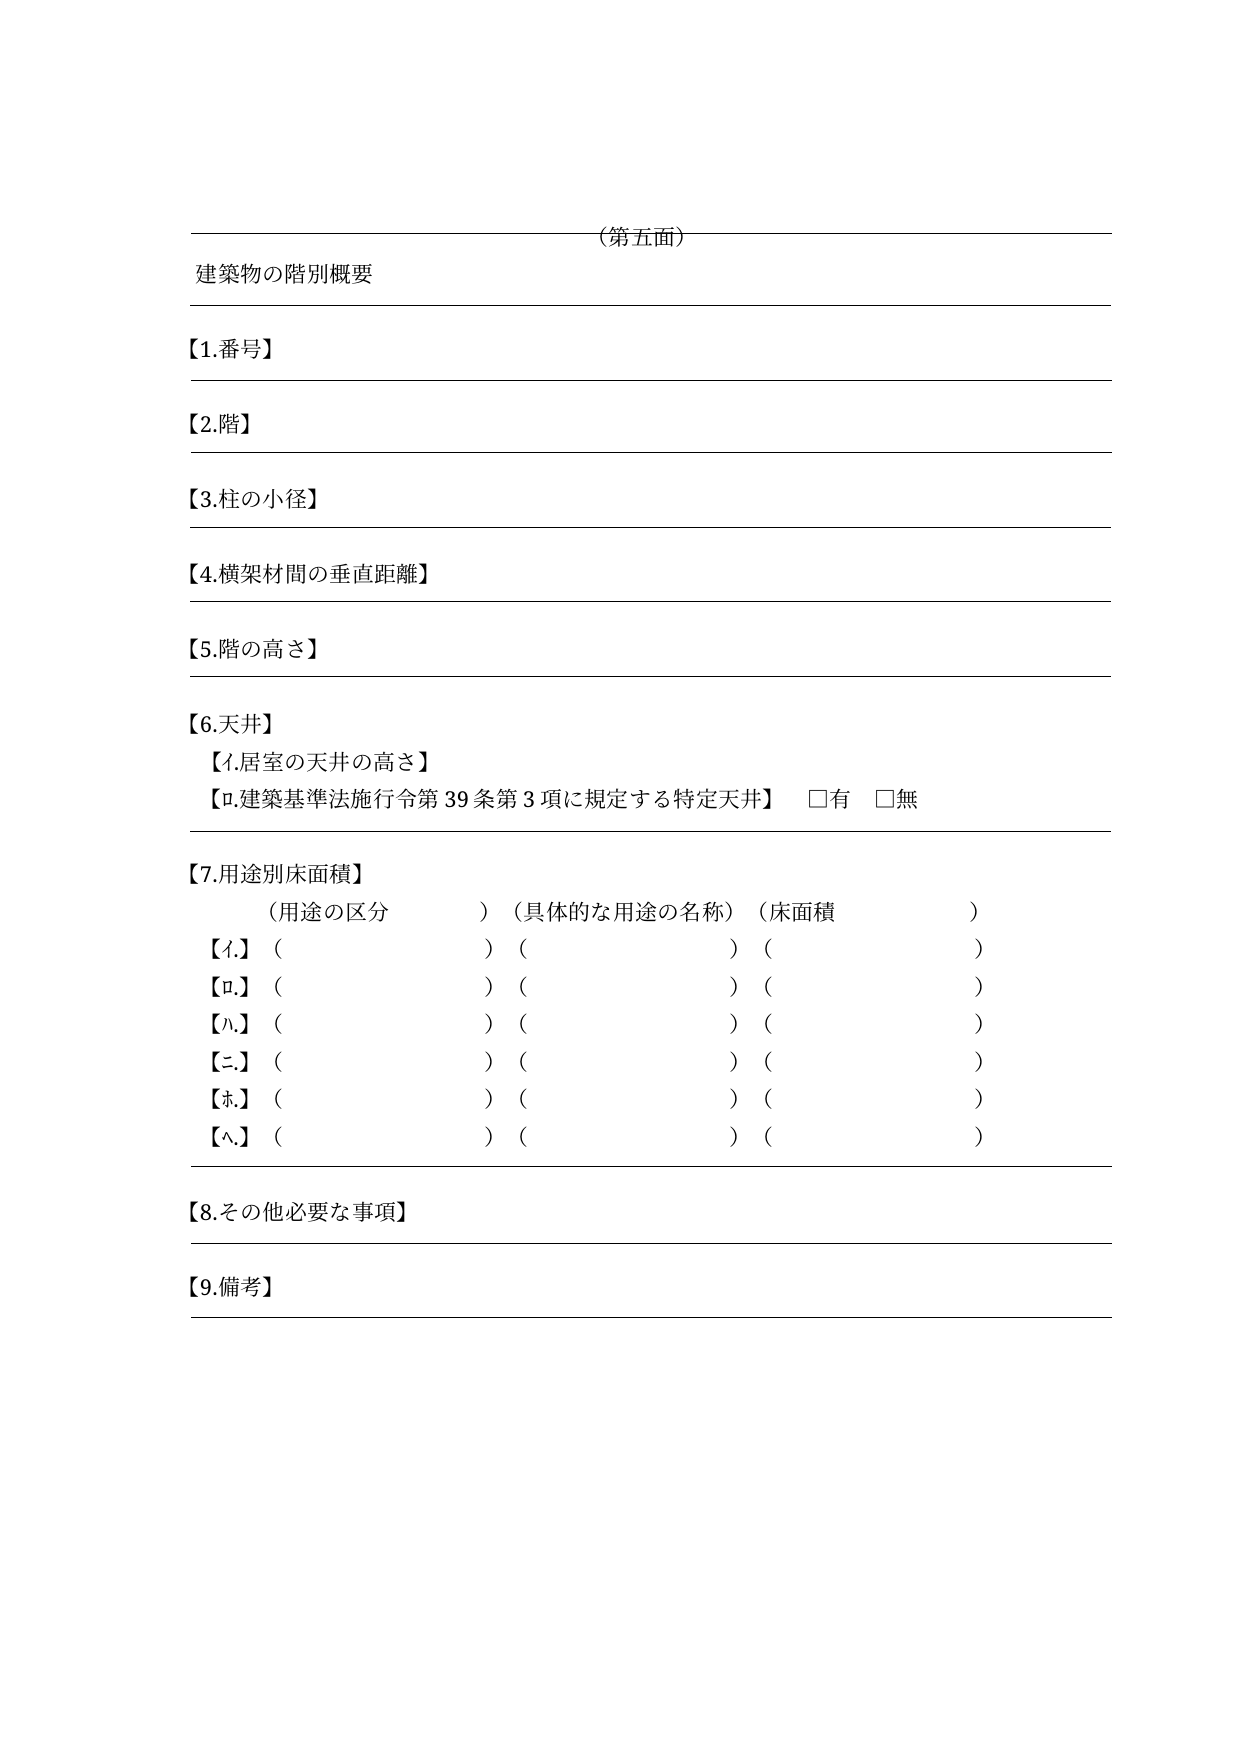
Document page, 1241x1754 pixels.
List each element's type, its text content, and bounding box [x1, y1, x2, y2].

text 【ﾊ.】（ ）（ ）（ ） [177, 1004, 1106, 1042]
text 【8.その他必要な事項】 [177, 1192, 1106, 1229]
text 【1.番号】 [177, 329, 1106, 367]
text 【9.備考】 [177, 1267, 1106, 1304]
text （第五面） [177, 217, 1106, 254]
text 【ﾆ.】（ ）（ ）（ ） [177, 1042, 1106, 1079]
text 【4.横架材間の垂直距離】 [177, 554, 1106, 592]
text 【ﾛ.】（ ）（ ）（ ） [177, 967, 1106, 1004]
text 建築物の階別概要 [177, 254, 1106, 292]
text 【ﾛ.建築基準法施行令第39条第3項に規定する特定天井】 □有 □無 [177, 779, 1106, 817]
text 【3.柱の小径】 [177, 479, 1106, 517]
text 【5.階の高さ】 [177, 629, 1106, 667]
text 【ｲ.】（ ）（ ）（ ） [177, 929, 1106, 967]
text 【ｲ.居室の天井の高さ】 [177, 742, 1106, 779]
text 【6.天井】 [177, 704, 1106, 742]
text 【ﾍ.】（ ）（ ）（ ） [177, 1117, 1106, 1154]
text 【2.階】 [177, 404, 1106, 442]
text 【ﾎ.】（ ）（ ）（ ） [177, 1079, 1106, 1117]
text 【7.用途別床面積】 [177, 854, 1106, 892]
text （用途の区分 ）（具体的な用途の名称）（床面積 ） [177, 892, 1106, 929]
